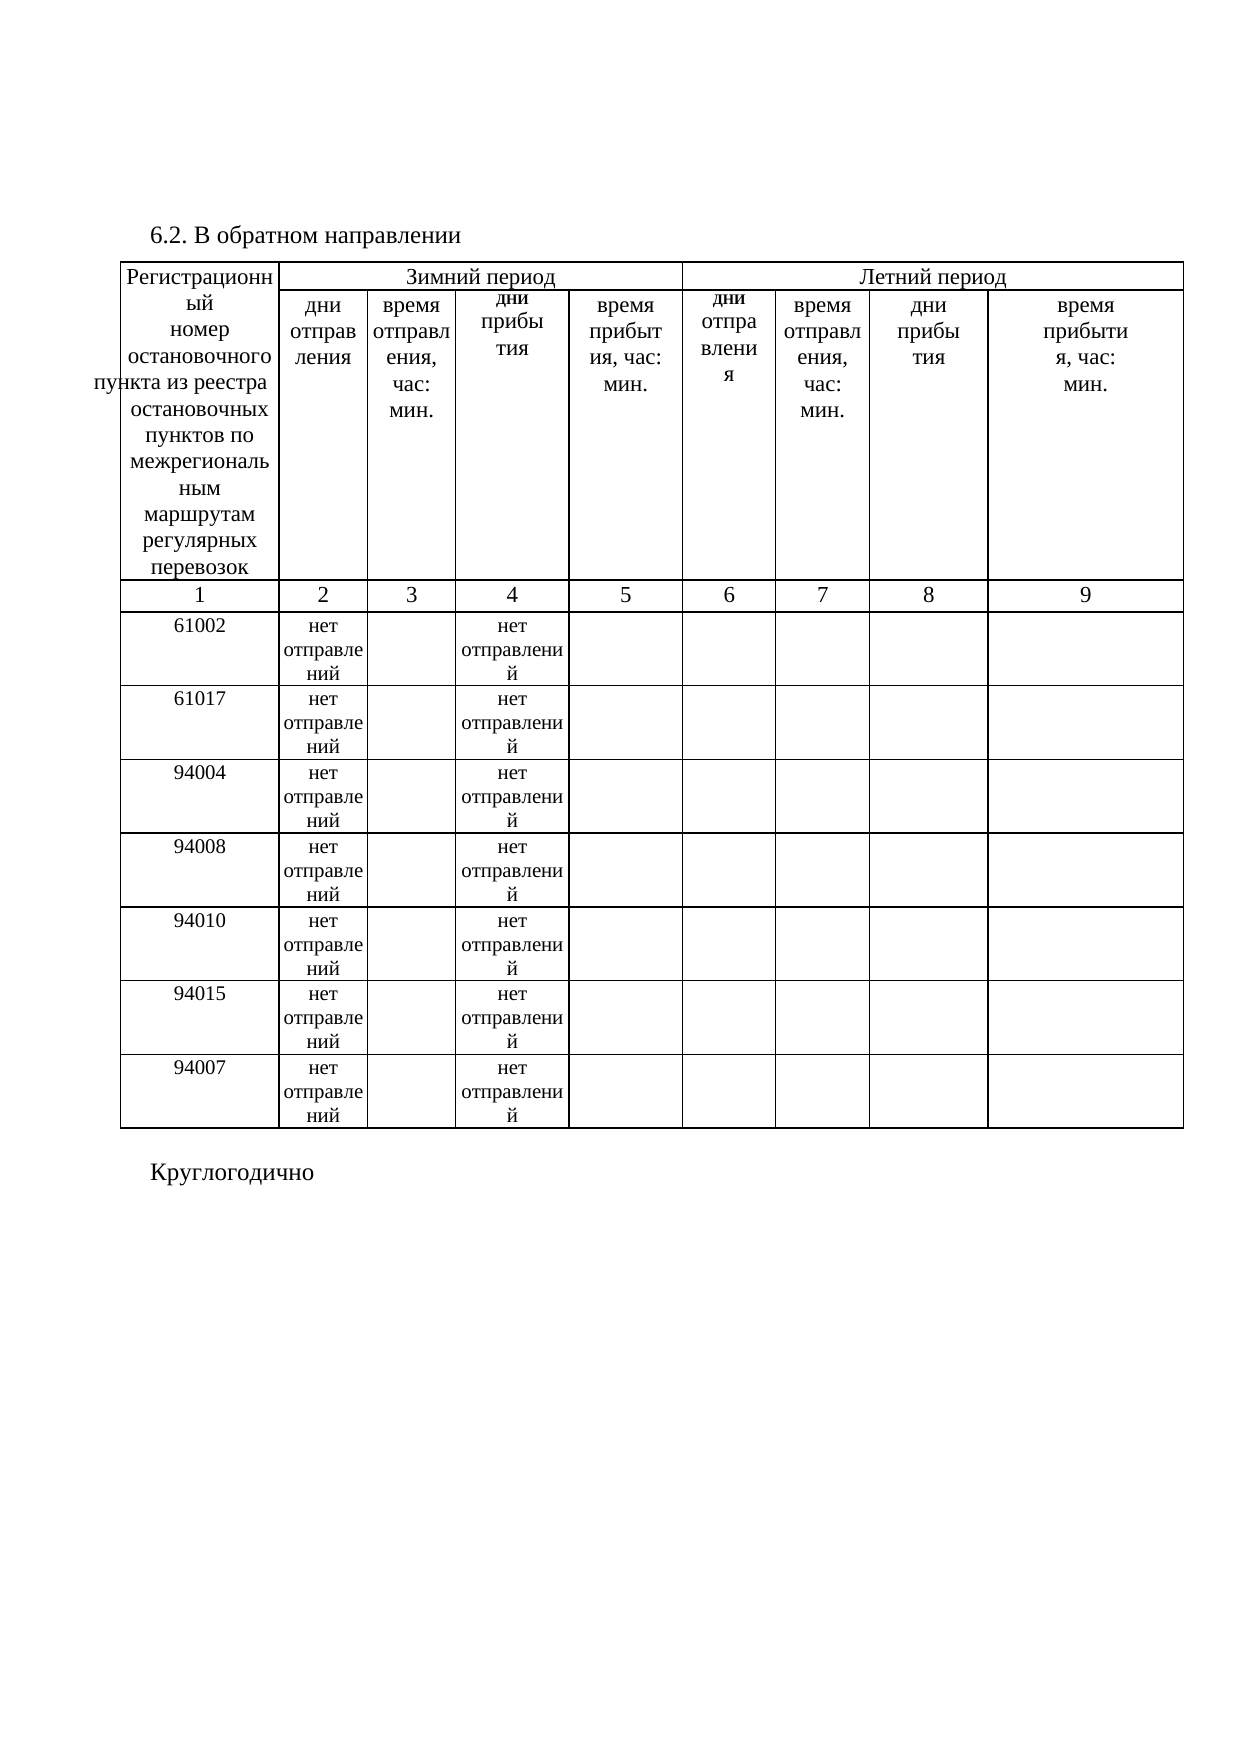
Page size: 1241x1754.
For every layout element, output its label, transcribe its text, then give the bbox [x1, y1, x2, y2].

table_cell [870, 613, 987, 685]
table_cell [570, 981, 682, 1053]
table_cell нет отправлений [456, 981, 568, 1053]
table_cell нет отправлений [280, 686, 367, 758]
table_cell 7 [776, 581, 869, 611]
table_header Зимний период [280, 263, 682, 289]
table_header Регистрационный номер остановочного пункта из реестра остановочных пунктов по межрегиональным маршрутам регулярных перевозок [121, 263, 278, 579]
table_cell [368, 981, 455, 1053]
table_cell 94008 [121, 834, 278, 906]
table_cell ДНИ отпра влени я [683, 291, 775, 579]
table_cell 61002 [121, 613, 278, 685]
table_cell [870, 908, 987, 980]
table_cell дни прибы тия [870, 291, 987, 579]
table_cell [683, 760, 775, 832]
table_cell время прибыт ия, час: мин. [570, 291, 682, 579]
table_cell нет отправлений [280, 834, 367, 906]
table_cell 8 [870, 581, 987, 611]
table_cell [368, 1055, 455, 1127]
table_cell [989, 686, 1183, 758]
table_cell 6 [683, 581, 775, 611]
table_cell [368, 834, 455, 906]
table_cell [989, 908, 1183, 980]
table_cell [368, 908, 455, 980]
text 6.2. В обратном направлении [150, 220, 1090, 249]
table_cell [989, 760, 1183, 832]
table_cell [570, 908, 682, 980]
table_cell время отправл ения, час: мин. [776, 291, 869, 579]
table_cell [570, 613, 682, 685]
table_cell [570, 686, 682, 758]
table_cell [870, 686, 987, 758]
table_cell дни отправ ления [280, 291, 367, 579]
table_cell [683, 908, 775, 980]
table_cell нет отправлений [280, 613, 367, 685]
table_cell [570, 1055, 682, 1127]
table_cell [989, 1055, 1183, 1127]
table_cell [776, 613, 869, 685]
table_cell [570, 760, 682, 832]
table_cell нет отправлений [456, 613, 568, 685]
table_cell [776, 834, 869, 906]
table_cell 9 [989, 581, 1183, 611]
table_cell [870, 981, 987, 1053]
table_cell 61017 [121, 686, 278, 758]
table_cell время прибыти я, час: мин. [989, 291, 1183, 579]
table_cell [776, 686, 869, 758]
table_cell 1 [121, 581, 278, 611]
table_cell [683, 1055, 775, 1127]
table_cell 3 [368, 581, 455, 611]
table_cell [870, 1055, 987, 1127]
table_cell [683, 834, 775, 906]
table_cell нет отправлений [280, 908, 367, 980]
table_cell [368, 613, 455, 685]
table_cell время отправл ения, час: мин. [368, 291, 455, 579]
table_cell [989, 981, 1183, 1053]
table_cell нет отправлений [280, 1055, 367, 1127]
table_cell [570, 834, 682, 906]
table_cell 4 [456, 581, 568, 611]
table_cell [683, 981, 775, 1053]
table_cell 2 [280, 581, 367, 611]
text Круглогодично [150, 1157, 1090, 1186]
table_cell [870, 760, 987, 832]
table_cell нет отправлений [456, 908, 568, 980]
table_cell [683, 686, 775, 758]
table_cell нет отправлений [280, 981, 367, 1053]
table_cell 94015 [121, 981, 278, 1053]
table_cell ДНИ прибы тия [456, 291, 568, 579]
table_cell 94010 [121, 908, 278, 980]
table_cell [776, 908, 869, 980]
table_cell 94007 [121, 1055, 278, 1127]
table_cell [776, 981, 869, 1053]
table_cell [683, 613, 775, 685]
table_cell [989, 834, 1183, 906]
table_cell нет отправлений [456, 686, 568, 758]
table_cell нет отправлений [280, 760, 367, 832]
table_cell [776, 760, 869, 832]
table_cell нет отправлений [456, 1055, 568, 1127]
table_cell [776, 1055, 869, 1127]
table_cell нет отправлений [456, 834, 568, 906]
table_cell нет отправлений [456, 760, 568, 832]
table_header Летний период [683, 263, 1183, 289]
table_cell [989, 613, 1183, 685]
table_cell 94004 [121, 760, 278, 832]
table_cell 5 [570, 581, 682, 611]
table_cell [368, 686, 455, 758]
table_cell [870, 834, 987, 906]
table_cell [368, 760, 455, 832]
